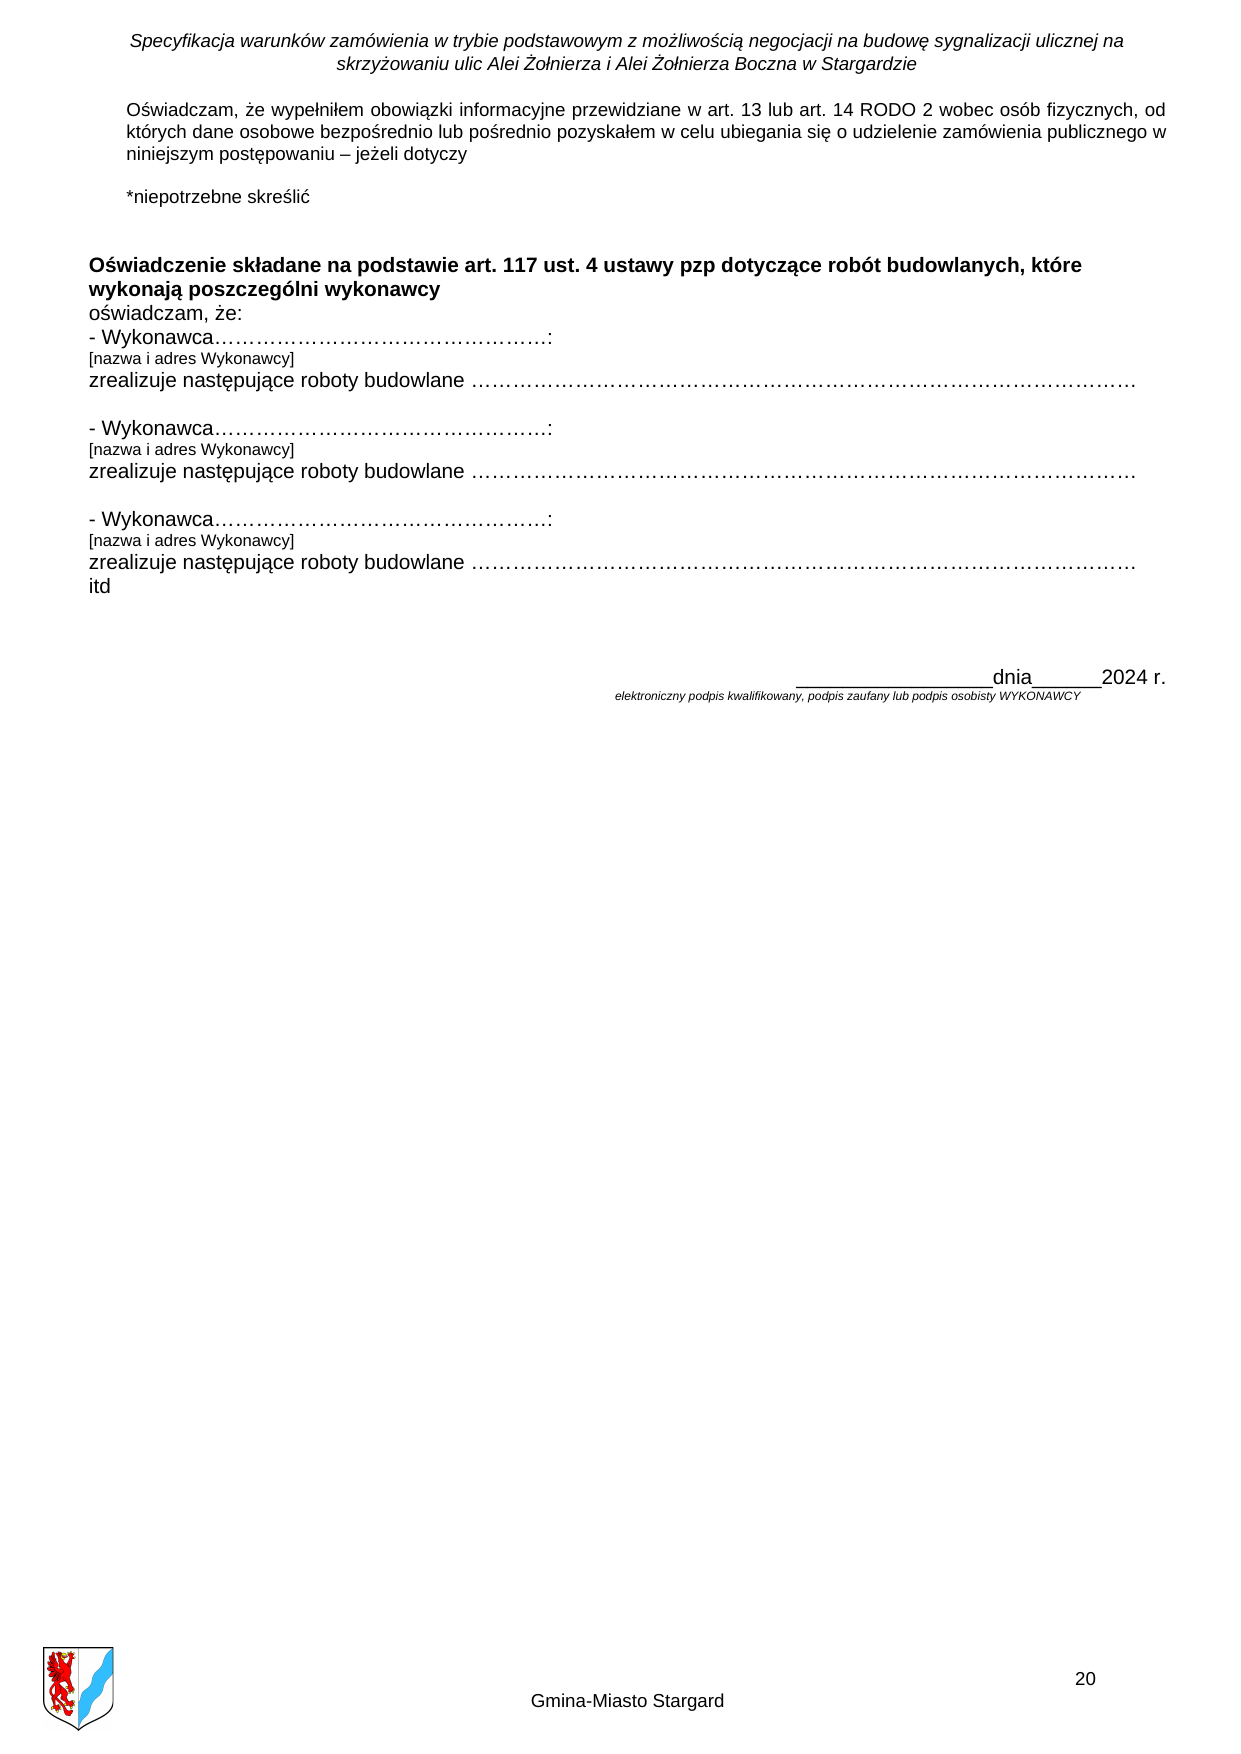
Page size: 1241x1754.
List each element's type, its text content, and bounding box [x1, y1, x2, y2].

text oświadczam, że: [89, 301, 1166, 324]
picture [43, 1647, 114, 1731]
text Oświadczam, że wypełniłem obowiązki informacyjne przewidziane w art. 13 lub art. 14 RODO 2 wobec osób fizycznych, od których dane osobowe bezpośrednio lub pośrednio pozyskałem w celu ubiegania się o udzielenie zamówienia publicznego w niniejszym postępowaniu – jeżeli dotyczy [126, 99, 1166, 164]
text *niepotrzebne skreślić [126, 186, 1166, 207]
text - Wykonawca…………………………………………: [89, 324, 1166, 348]
text zrealizuje następujące roboty budowlane …………………………………………………………………………………… [89, 368, 1166, 392]
text zrealizuje następujące roboty budowlane …………………………………………………………………………………… [89, 459, 1166, 483]
text _________________dnia______2024 r. [126, 665, 1166, 689]
text - Wykonawca…………………………………………: [89, 507, 1166, 531]
text [nazwa i adres Wykonawcy] [89, 531, 1166, 550]
text - Wykonawca…………………………………………: [89, 416, 1166, 439]
text [nazwa i adres Wykonawcy] [89, 439, 1166, 459]
text Oświadczenie składane na podstawie art. 117 ust. 4 ustawy pzp dotyczące robót budowlanych, które wykonają poszczególni wykonawcy [89, 253, 1166, 301]
text zrealizuje następujące roboty budowlane …………………………………………………………………………………… [89, 550, 1166, 574]
text [nazwa i adres Wykonawcy] [89, 348, 1166, 368]
text elektroniczny podpis kwalifikowany, podpis zaufany lub podpis osobisty WYKONAWCY [458, 689, 1166, 713]
text itd [89, 574, 1166, 598]
